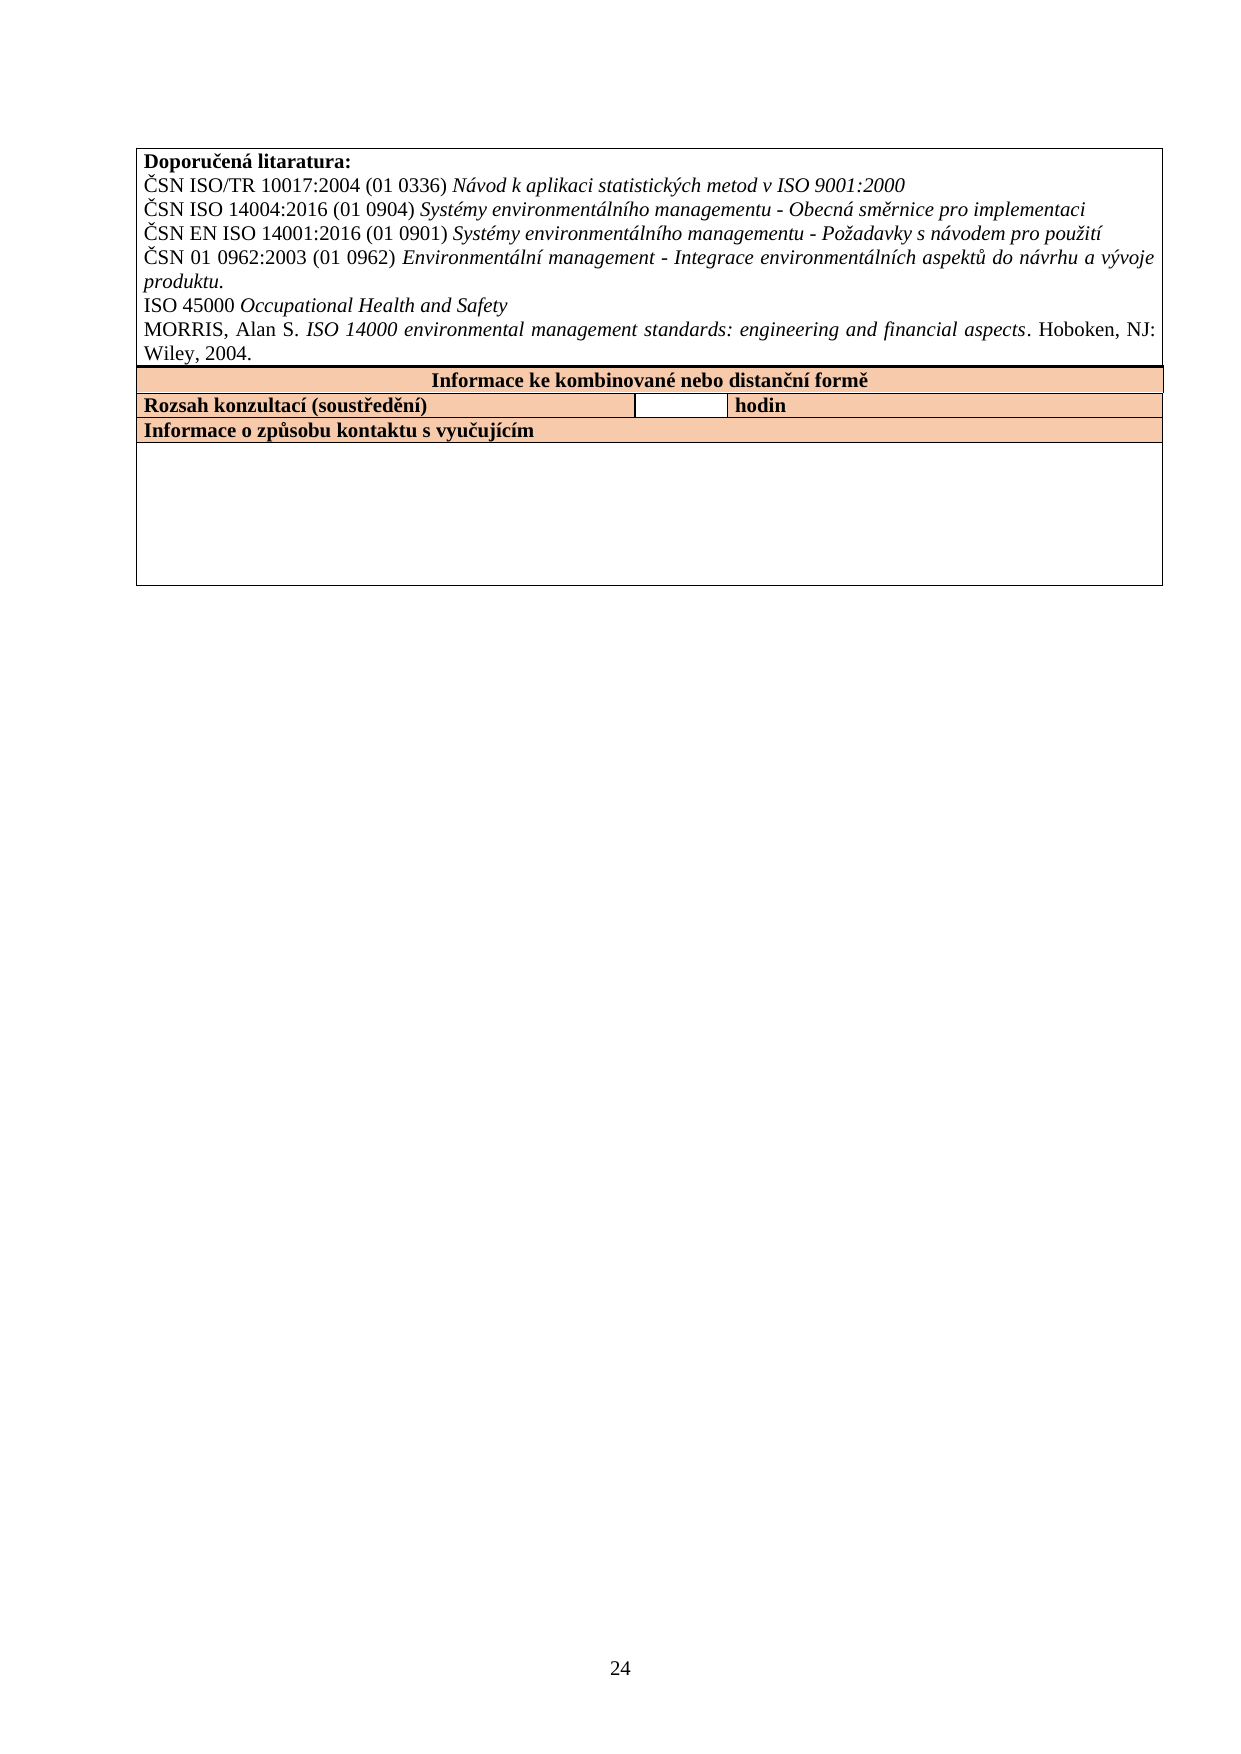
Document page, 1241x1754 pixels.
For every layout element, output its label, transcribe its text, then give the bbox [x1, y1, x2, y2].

table_cell Informace ke kombinované nebo distanční formě [137, 368, 1163, 392]
table_cell [137, 443, 1162, 585]
table_cell Informace o způsobu kontaktu s vyučujícím [137, 418, 1162, 442]
table_cell Rozsah konzultací (soustředění) [137, 394, 634, 417]
table_cell hodin [728, 394, 1162, 417]
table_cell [137, 149, 1162, 365]
table_cell [636, 394, 727, 417]
